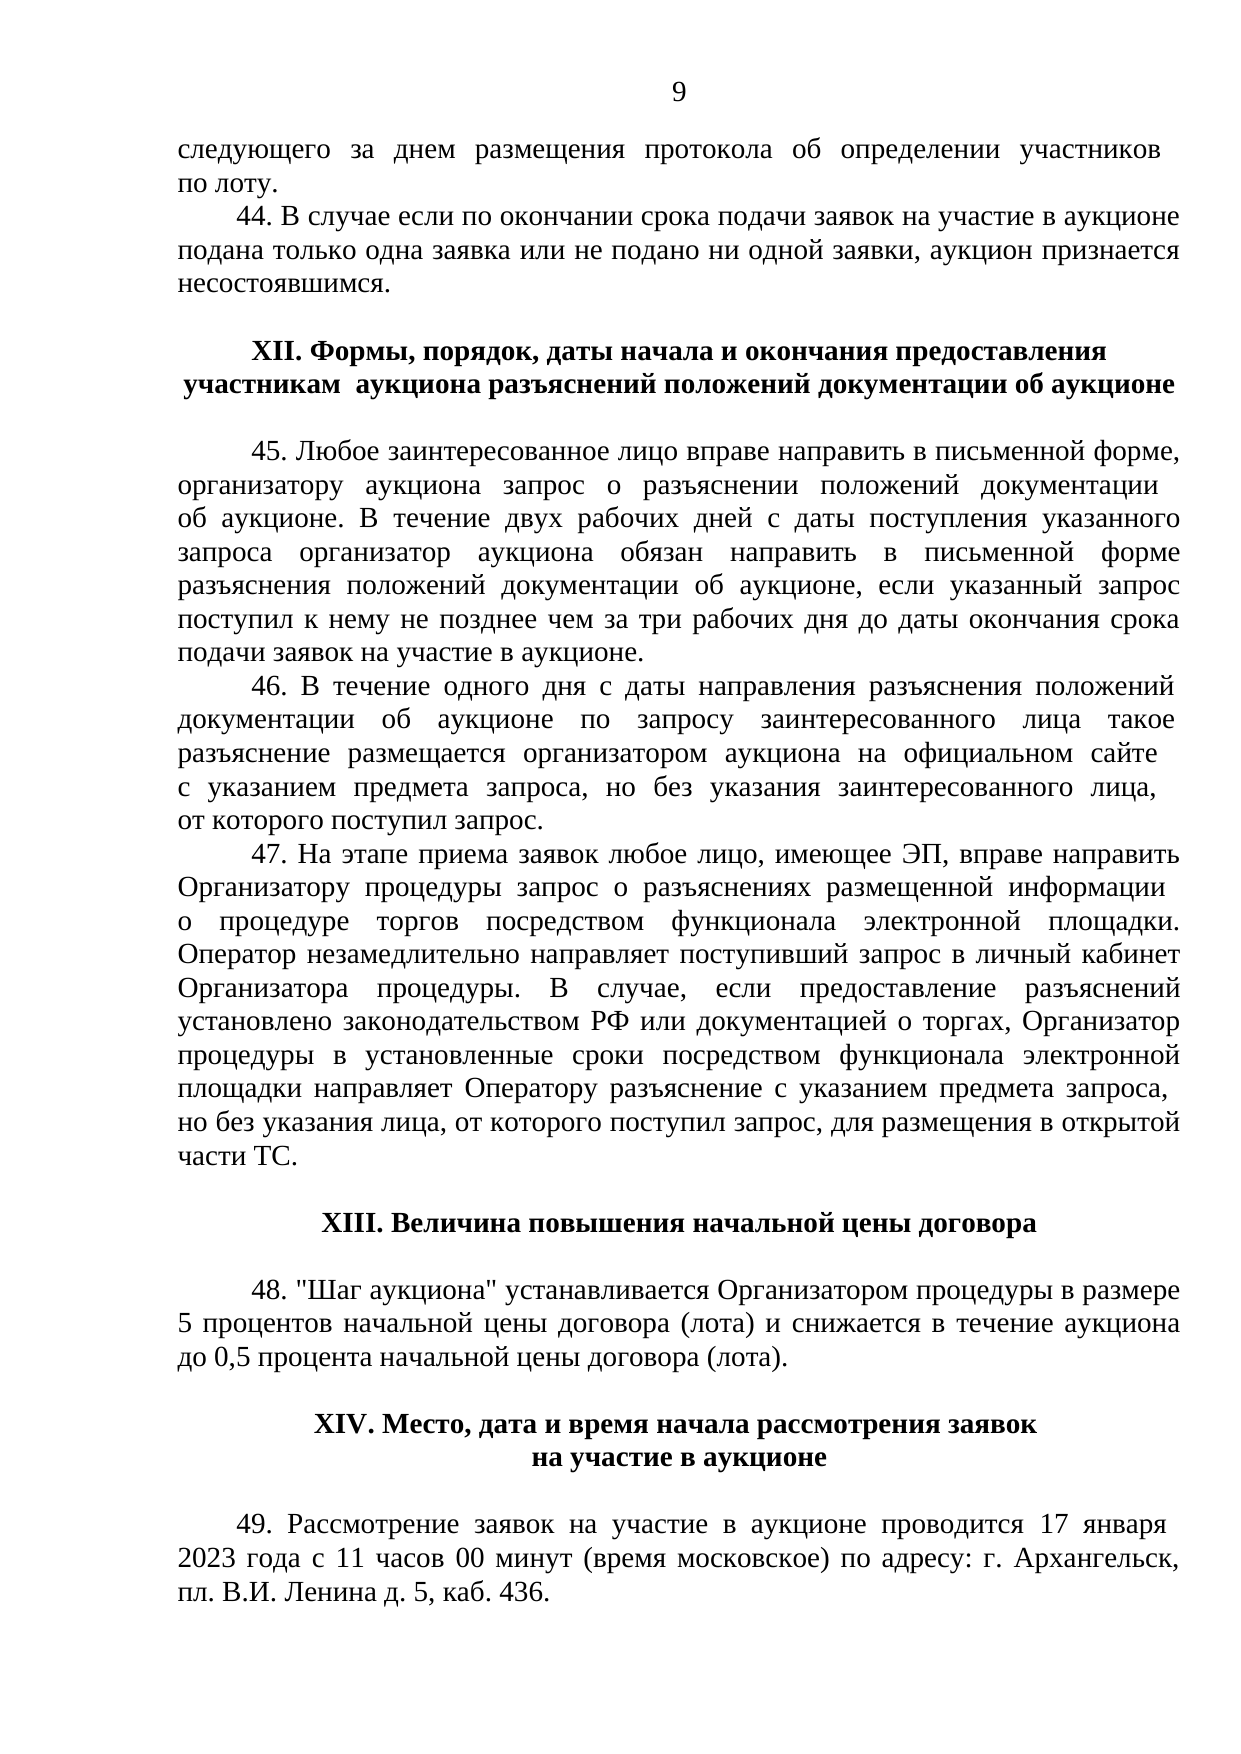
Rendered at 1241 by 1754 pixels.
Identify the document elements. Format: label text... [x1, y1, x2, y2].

text XIV. Место, дата и время начала рассмотрения заявок на участие в аукционе [177, 1406, 1181, 1473]
text XII. Формы, порядок, даты начала и окончания предоставления участникам аукциона разъяснений положений документации об аукционе [177, 333, 1181, 400]
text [177, 131, 1181, 198]
text XIII. Величина повышения начальной цены договора [177, 1205, 1181, 1238]
text 48. "Шаг аукциона" устанавливается Организатором процедуры в размере 5 процентов начальной цены договора (лота) и снижается в течение аукциона до 0,5 процента начальной цены договора (лота). [177, 1272, 1181, 1372]
text 47. На этапе приема заявок любое лицо, имеющее ЭП, вправе направить Организатору процедуры запрос о разъяснениях размещенной информации о процедуре торгов посредством функционала электронной площадки. Оператор незамедлительно направляет поступивший запрос в личный кабинет Организатора процедуры. В случае, если предоставление разъяснений установлено законодательством РФ или документацией о торгах, Организатор процедуры в установленные сроки посредством функционала электронной площадки направляет Оператору разъяснение с указанием предмета запроса, но без указания лица, от которого поступил запрос, для размещения в открытой части ТС. [177, 836, 1181, 1171]
text 44. В случае если по окончании срока подачи заявок на участие в аукционе подана только одна заявка или не подано ни одной заявки, аукцион признается несостоявшимся. [177, 198, 1181, 299]
text 49. Рассмотрение заявок на участие в аукционе проводится 17 января 2023 года с 11 часов 00 минут (время московское) по адресу: г. Архангельск, пл. В.И. Ленина д. 5, каб. 436. [177, 1507, 1181, 1607]
text 46. В течение одного дня с даты направления разъяснения положений документации об аукционе по запросу заинтересованного лица такое разъяснение размещается организатором аукциона на официальном сайте с указанием предмета запроса, но без указания заинтересованного лица, от которого поступил запрос. [177, 668, 1176, 836]
text 45. Любое заинтересованное лицо вправе направить в письменной форме, организатору аукциона запрос о разъяснении положений документации об аукционе. В течение двух рабочих дней с даты поступления указанного запроса организатор аукциона обязан направить в письменной форме разъяснения положений документации об аукционе, если указанный запрос поступил к нему не позднее чем за три рабочих дня до даты окончания срока подачи заявок на участие в аукционе. [177, 433, 1181, 668]
